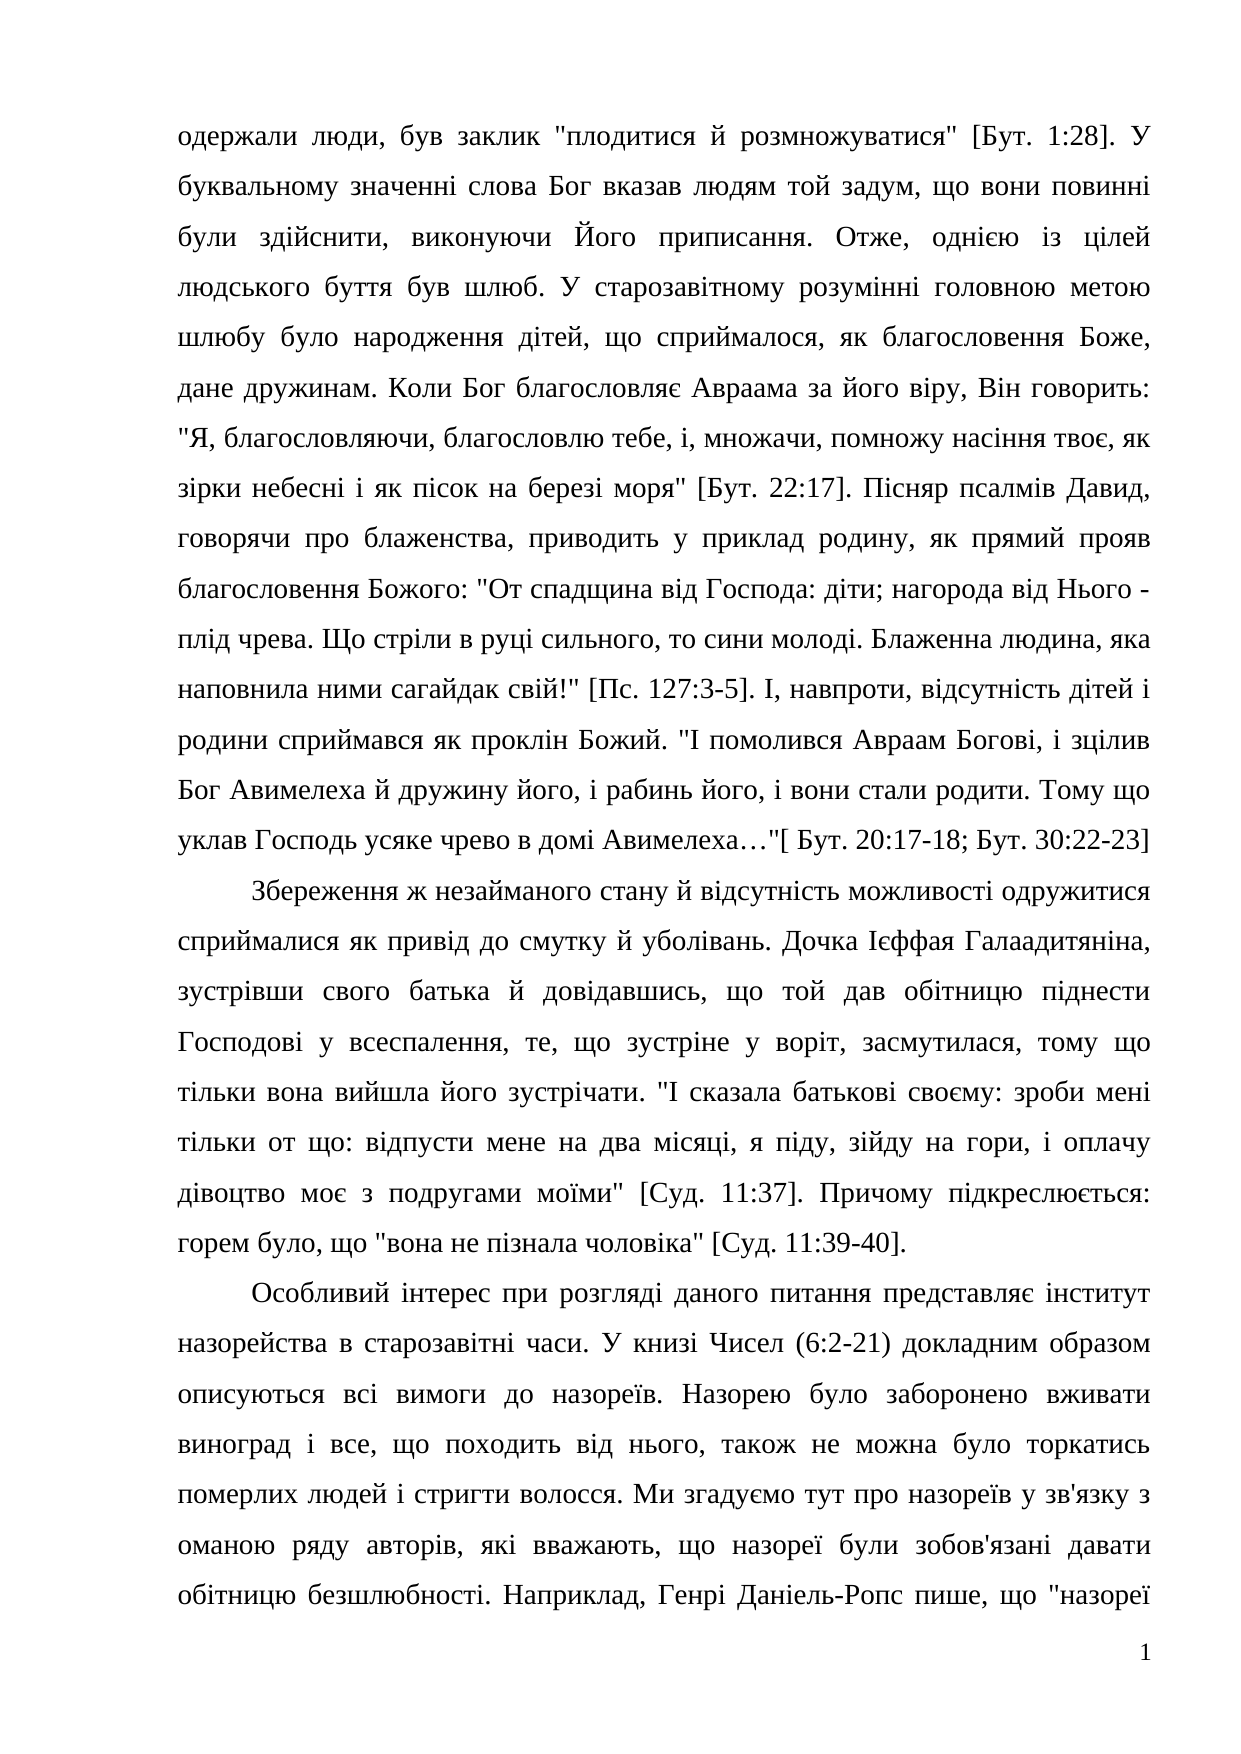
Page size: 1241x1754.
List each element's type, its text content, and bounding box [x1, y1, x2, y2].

text Збереження ж незайманого стану й відсутність можливості одружитися сприймалися як привід до смутку й уболівань. Дочка Ієффая Галаадитяніна, зустрівши свого батька й довідавшись, що той дав обітницю піднести Господові у всеспалення, те, що зустріне у воріт, засмутилася, тому що тільки вона вийшла його зустрічати. "І сказала батькові своєму: зроби мені тільки от що: відпусти мене на два місяці, я піду, зійду на гори, і оплачу дівоцтво моє з подругами моїми" [Суд. 11:37]. Причому підкреслюється: горем було, що "вона не пізнала чоловіка" [Суд. 11:39-40]. [177, 873, 1152, 1258]
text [177, 118, 1152, 856]
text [177, 1275, 1152, 1611]
